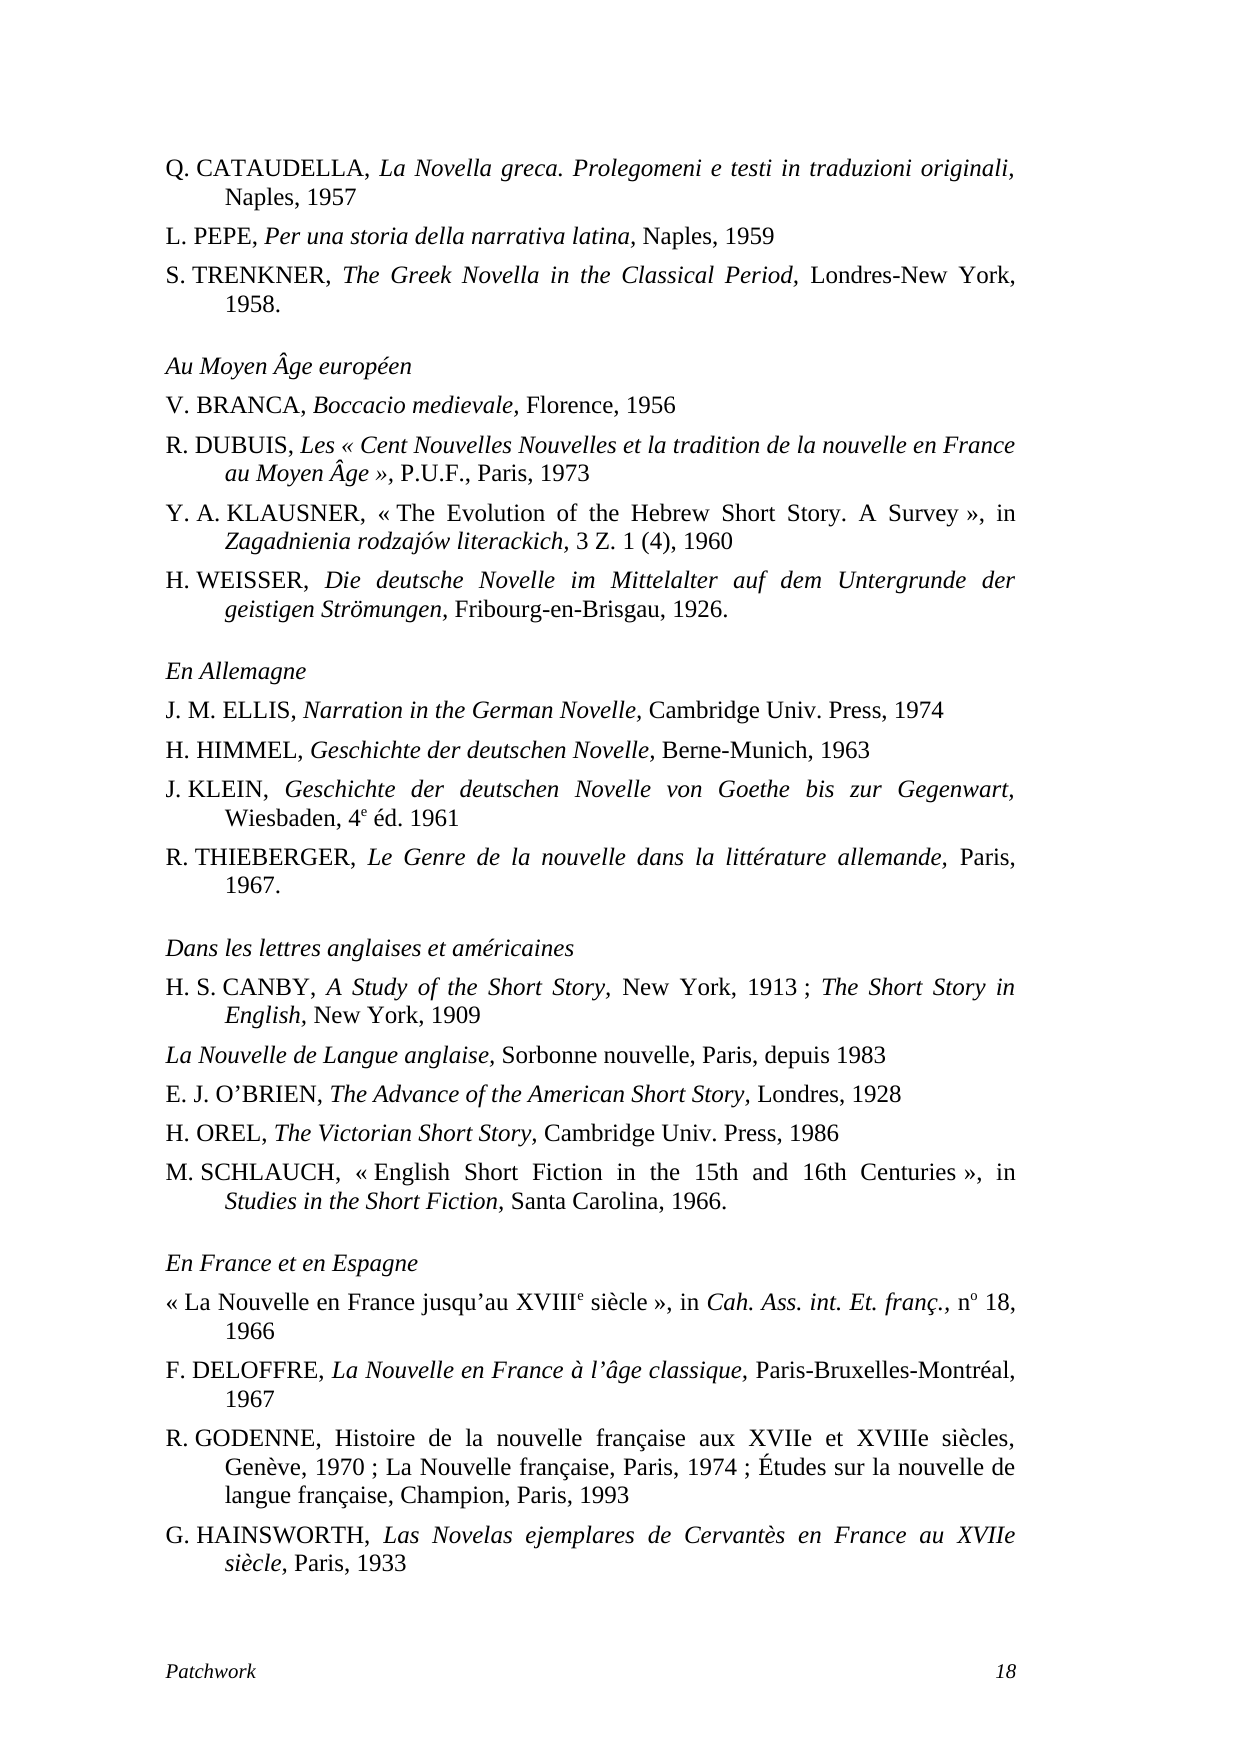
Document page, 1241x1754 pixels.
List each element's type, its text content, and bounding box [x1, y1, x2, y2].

text G. HAINSWORTH, Las Novelas ejemplares de Cervantès en France au XVIIe siècle, Paris, 1933 [165, 1520, 1016, 1577]
text Q. CATAUDELLA, La Novella greca. Prolegomeni e testi in traduzioni originali, Naples, 1957 [165, 153, 1016, 211]
text R. DUBUIS, Les « Cent Nouvelles Nouvelles et la tradition de la nouvelle en France au Moyen Âge », P.U.F., Paris, 1973 [165, 430, 1016, 487]
text L. PEPE, Per una storia della narrativa latina, Naples, 1959 [165, 221, 1016, 250]
text M. SCHLAUCH, « English Short Fiction in the 15th and 16th Centuries », in Studies in the Short Fiction, Santa Carolina, 1966. [165, 1157, 1016, 1215]
text H. HIMMEL, Geschichte der deutschen Novelle, Berne-Munich, 1963 [165, 735, 1016, 763]
text V. BRANCA, Boccacio medievale, Florence, 1956 [165, 391, 1016, 419]
subtitle En Allemagne [165, 656, 837, 685]
text E. J. O’BRIEN, The Advance of the American Short Story, Londres, 1928 [165, 1079, 1016, 1108]
subtitle Dans les lettres anglaises et américaines [165, 933, 837, 961]
text R. THIEBERGER, Le Genre de la nouvelle dans la littérature allemande, Paris, 1967. [165, 842, 1016, 899]
text J. M. ELLIS, Narration in the German Novelle, Cambridge Univ. Press, 1974 [165, 696, 1016, 724]
subtitle En France et en Espagne [165, 1248, 837, 1277]
text F. DELOFFRE, La Nouvelle en France à l’âge classique, Paris-Bruxelles-Montréal, 1967 [165, 1355, 1016, 1413]
text « La Nouvelle en France jusqu’au XVIIIe siècle », in Cah. Ass. int. Et. franç., no 18, 1966 [165, 1287, 1016, 1345]
text La Nouvelle de Langue anglaise, Sorbonne nouvelle, Paris, depuis 1983 [165, 1040, 1016, 1068]
text R. GODENNE, Histoire de la nouvelle française aux XVIIe et XVIIIe siècles, Genève, 1970 ; La Nouvelle française, Paris, 1974 ; Études sur la nouvelle de langue française, Champion, Paris, 1993 [165, 1423, 1016, 1509]
text H. OREL, The Victorian Short Story, Cambridge Univ. Press, 1986 [165, 1118, 1016, 1147]
text S. TRENKNER, The Greek Novella in the Classical Period, Londres-New York, 1958. [165, 261, 1016, 318]
text H. S. CANBY, A Study of the Short Story, New York, 1913 ; The Short Story in English, New York, 1909 [165, 972, 1016, 1029]
text H. WEISSER, Die deutsche Novelle im Mittelalter auf dem Untergrunde der geistigen Strömungen, Fribourg-en-Brisgau, 1926. [165, 566, 1016, 623]
text J. KLEIN, Geschichte der deutschen Novelle von Goethe bis zur Gegenwart, Wiesbaden, 4e éd. 1961 [165, 774, 1016, 831]
text Y. A. KLAUSNER, « The Evolution of the Hebrew Short Story. A Survey », in Zagadnienia rodzajów literackich, 3 Z. 1 (4), 1960 [165, 498, 1016, 555]
subtitle Au Moyen Âge européen [165, 351, 837, 380]
